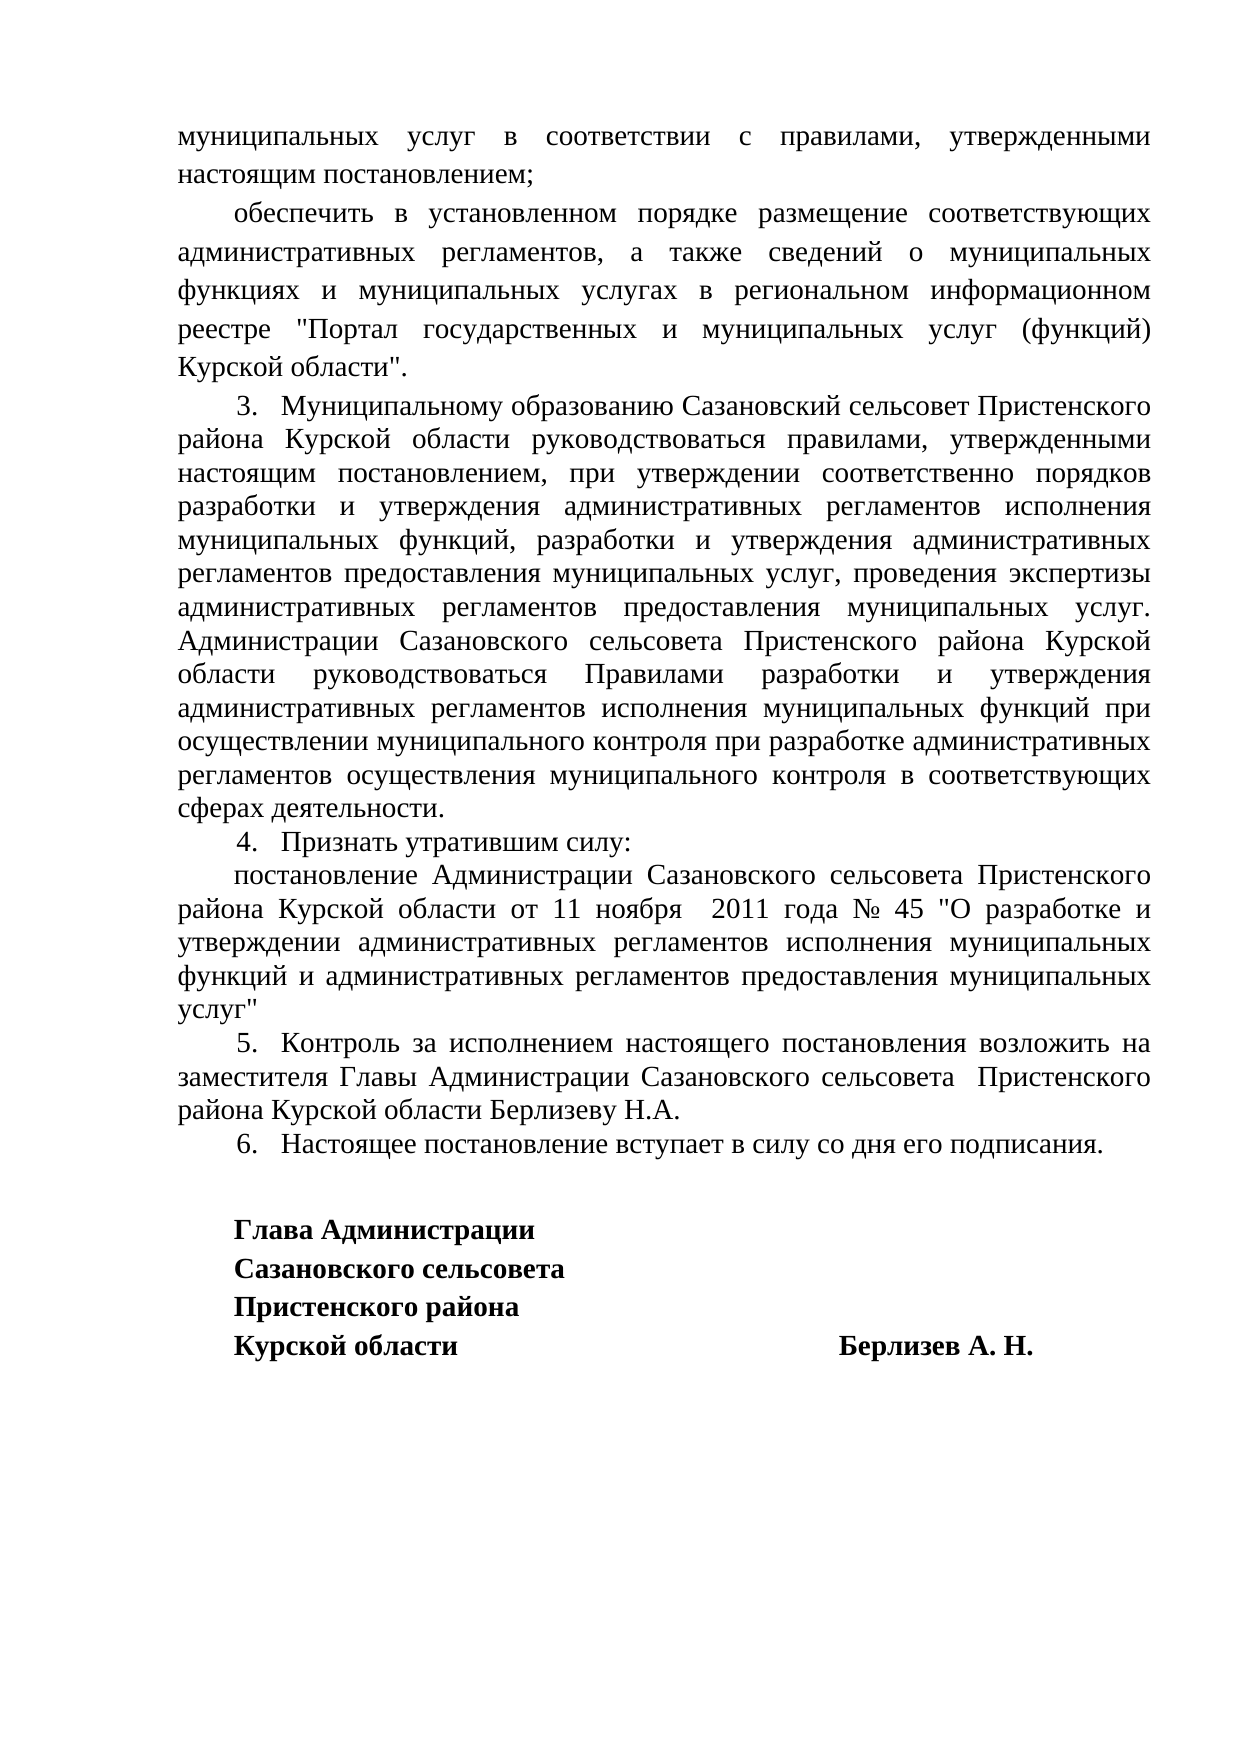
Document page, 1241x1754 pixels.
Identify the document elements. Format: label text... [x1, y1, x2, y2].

text Курской области Берлизев А. Н. [177, 1328, 1152, 1362]
list Муниципальному образованию Сазановский сельсовет Пристенского района Курской области руководствоваться правилами, утвержденными настоящим постановлением, при утверждении соответственно порядков разработки и утверждения административных регламентов исполнения муниципальных функций, разработки и утверждения административных регламентов предоставления муниципальных услуг, проведения экспертизы административных регламентов предоставления муниципальных услуг. Администрации Сазановского сельсовета Пристенского района Курской области руководствоваться Правилами разработки и утверждения административных регламентов исполнения муниципальных функций при осуществлении муниципального контроля при разработке административных регламентов осуществления муниципального контроля в соответствующих сферах деятельности. [177, 388, 1152, 824]
title постановление Администрации Сазановского сельсовета Пристенского района Курской области от 11 ноября 2011 года № 45 "О разработке и утверждении административных регламентов исполнения муниципальных функций и административных регламентов предоставления муниципальных услуг" [177, 857, 1152, 1025]
list Признать утратившим силу: [177, 824, 1152, 857]
list Контроль за исполнением настоящего постановления возложить на заместителя Главы Администрации Сазановского сельсовета Пристенского района Курской области Берлизеву Н.А. [177, 1025, 1152, 1126]
text обеспечить в установленном порядке размещение соответствующих административных регламентов, а также сведений о муниципальных функциях и муниципальных услугах в региональном информационном реестре "Портал государственных и муниципальных услуг (функций) Курской области". [177, 195, 1152, 383]
list Настоящее постановление вступает в силу со дня его подписания. [177, 1126, 1152, 1159]
text Глава Администрации [177, 1212, 1152, 1246]
text Пристенского района [177, 1289, 1152, 1323]
text Сазановского сельсовета [177, 1251, 1152, 1284]
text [177, 118, 1152, 190]
